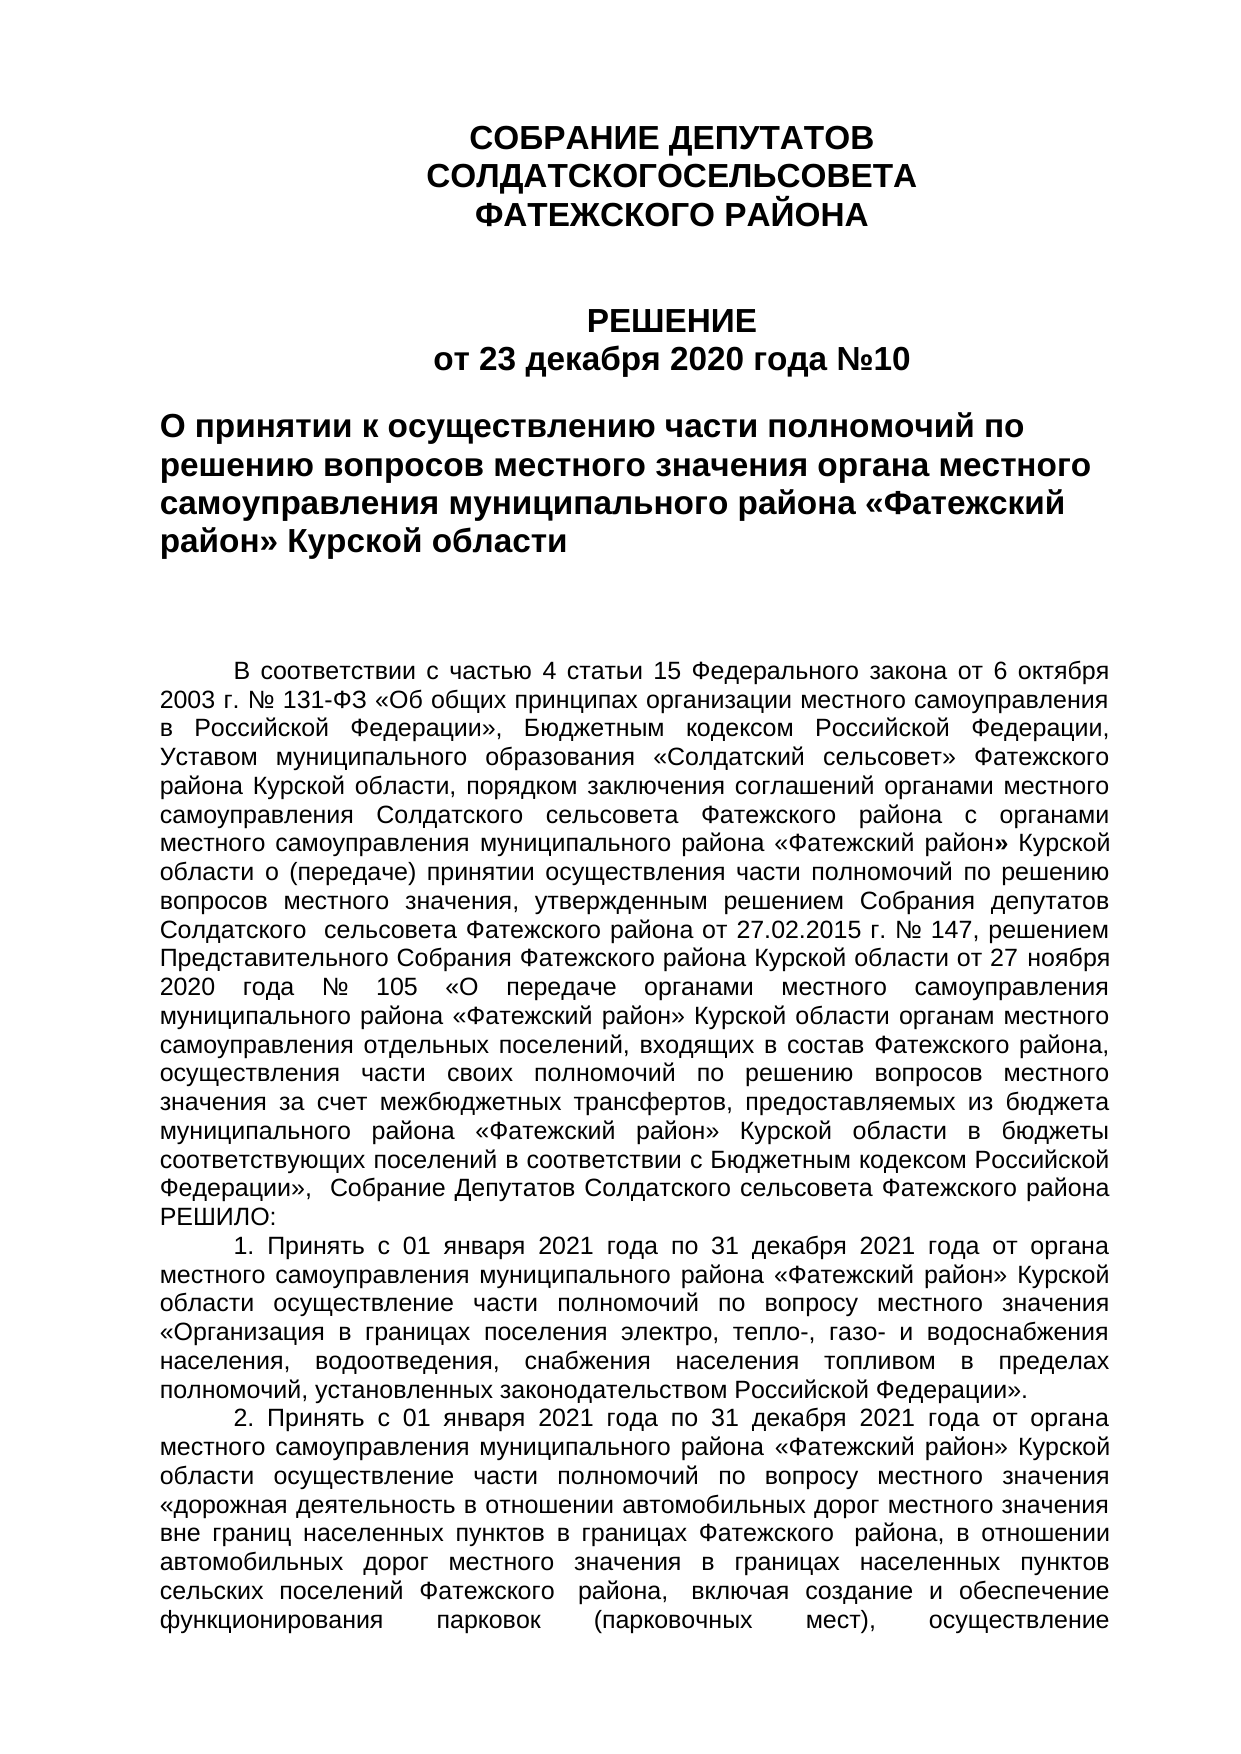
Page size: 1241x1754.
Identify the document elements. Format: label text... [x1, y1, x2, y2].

text СОЛДАТСКОГОСЕЛЬСОВЕТА [159, 157, 1110, 195]
text В соответствии с частью 4 статьи 15 Федерального закона от 6 октября . № 131-ФЗ «Об общих принципах организации местного самоуправления в Российской Федерации», Бюджетным кодексом Российской Федерации, Уставом муниципального образования «Солдатский сельсовет» Фатежского района Курской области, порядком заключения соглашений органами местного самоуправления Солдатского сельсовета Фатежского района с органами местного самоуправления муниципального района «Фатежский район» Курской области о (передаче) принятии осуществления части полномочий по решению вопросов местного значения, утвержденным решением Собрания депутатов Солдатского сельсовета Фатежского района от 27.02.2015 г. № 147, решением Представительного Собрания Фатежского района Курской области от 27 ноября 2020 года № 105 «О передаче органами местного самоуправления муниципального района «Фатежский район» Курской области органам местного самоуправления отдельных поселений, входящих в состав Фатежского района, осуществления части своих полномочий по решению вопросов местного значения за счет межбюджетных трансфертов, предоставляемых из бюджета муниципального района «Фатежский район» Курской области в бюджеты соответствующих поселений в соответствии с Бюджетным кодексом Российской Федерации», Собрание Депутатов Солдатского сельсовета Фатежского района РЕШИЛО: [159, 656, 1110, 1231]
text ФАТЕЖСКОГО РАЙОНА [159, 195, 1110, 233]
text 1. Принять с 01 января 2021 года по 31 декабря 2021 года от органа местного самоуправления муниципального района «Фатежский район» Курской области осуществление части полномочий по вопросу местного значения «Организация в границах поселения электро, тепло-, газо- и водоснабжения населения, водоотведения, снабжения населения топливом в пределах полномочий, установленных законодательством Российской Федерации». [159, 1231, 1110, 1403]
text РЕШЕНИЕ [159, 301, 1110, 339]
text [159, 1403, 1110, 1633]
text СОБРАНИЕ ДЕПУТАТОВ [159, 118, 1110, 157]
text О принятии к осуществлению части полномочий по решению вопросов местного значения органа местного самоуправления муниципального района «Фатежский район» Курской области [159, 406, 1110, 560]
text от 23 декабря 2020 года №10 [159, 339, 1110, 377]
